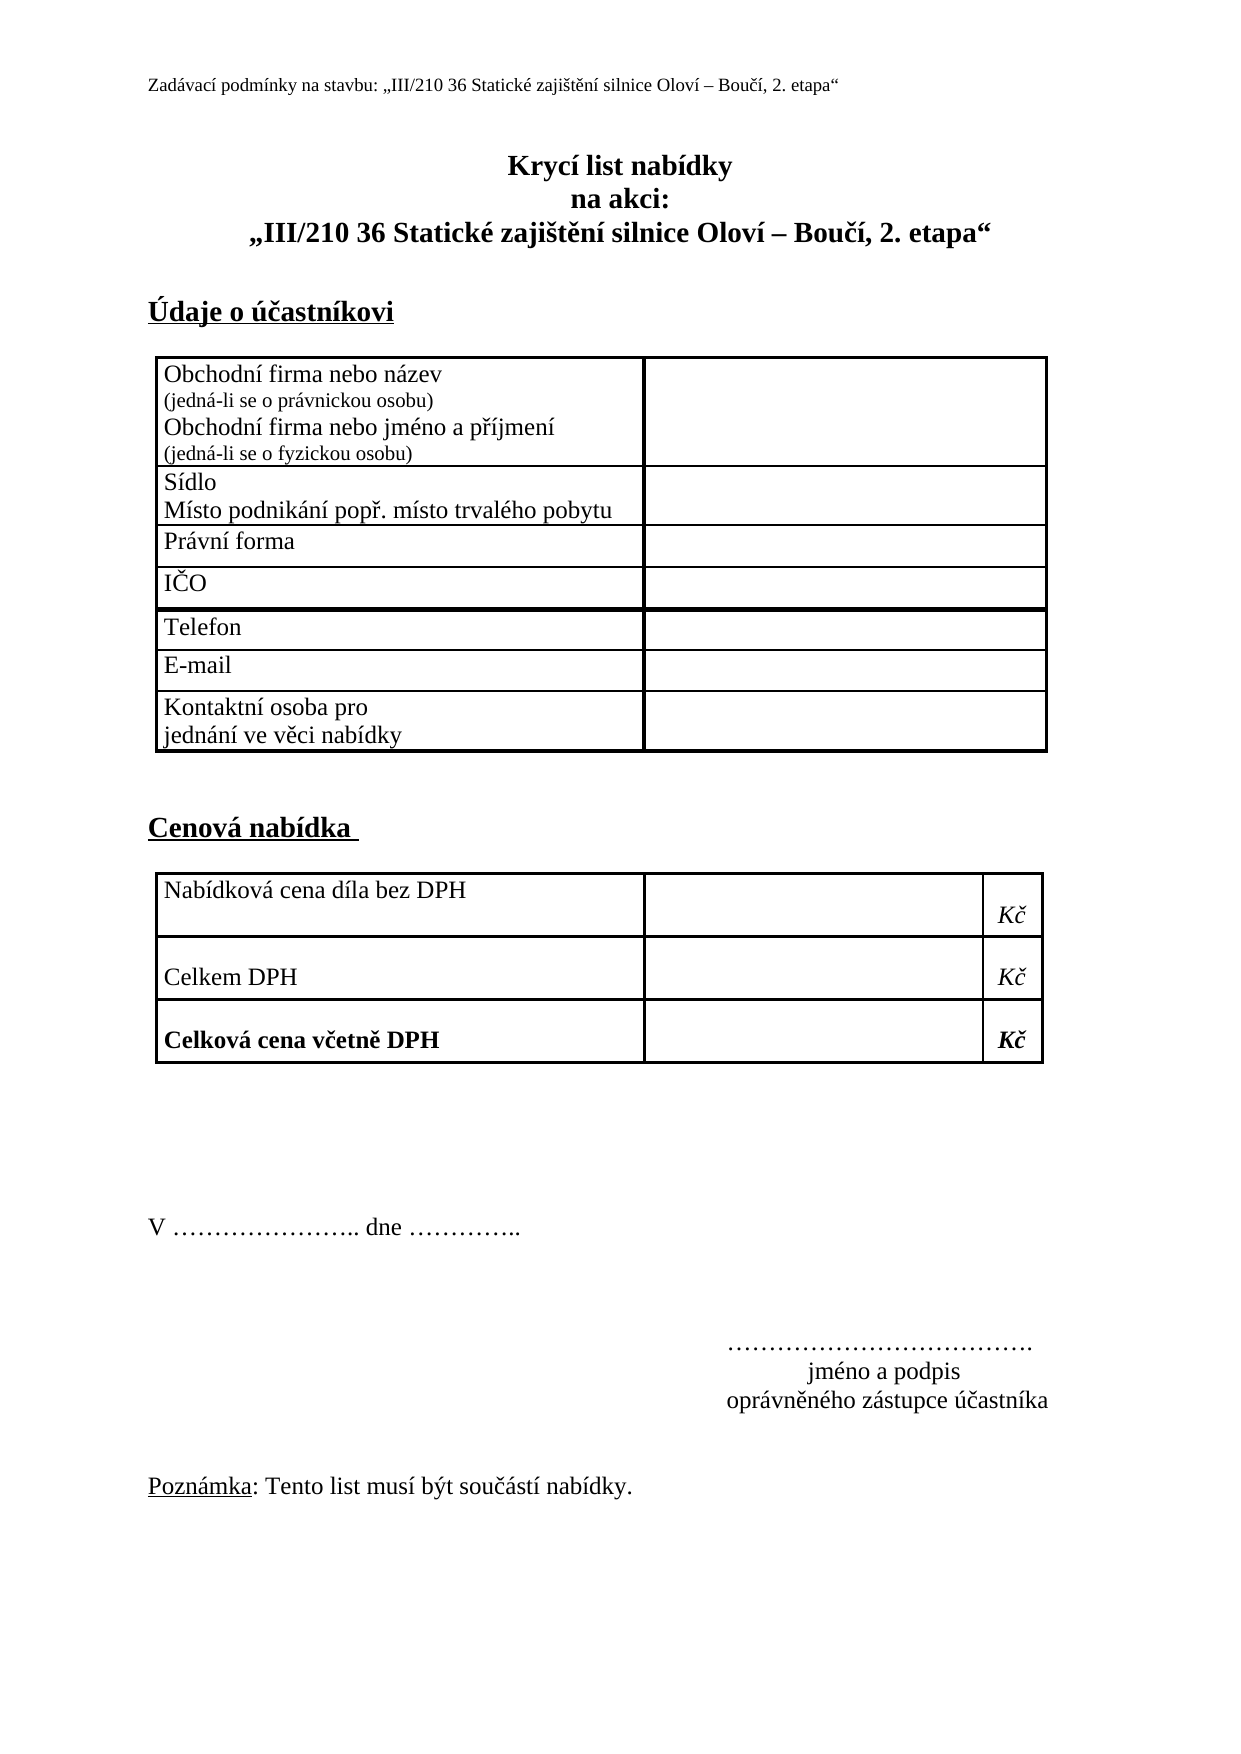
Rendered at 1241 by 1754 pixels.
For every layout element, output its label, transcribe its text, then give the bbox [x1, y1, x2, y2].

table_cell [646, 526, 1045, 566]
table_header [646, 359, 1045, 465]
table_cell [646, 651, 1045, 690]
table_cell Kontaktní osoba pro jednání ve věci nabídky [158, 692, 642, 749]
table_cell IČO [158, 568, 642, 607]
text Poznámka: Tento list musí být součástí nabídky. [148, 1471, 1093, 1500]
table_cell E-mail [158, 651, 642, 690]
table_header Obchodní firma nebo název (jedná-li se o právnickou osobu) Obchodní firma nebo jméno a příjmení (jedná-li se o fyzickou osobu) [158, 359, 642, 465]
table_cell [646, 568, 1045, 607]
table_header Kč [984, 875, 1041, 935]
text ………………………………. [664, 1327, 1093, 1356]
subtitle Cenová nabídka [148, 810, 1093, 843]
table_cell [646, 612, 1045, 648]
table_cell Sídlo Místo podnikání popř. místo trvalého pobytu [158, 467, 642, 524]
text V ………………….. dne ………….. [148, 1212, 1093, 1241]
text oprávněného zástupce účastníka [590, 1385, 1093, 1413]
text „III/210 36 Statické zajištění silnice Oloví – Boučí, 2. etapa“ [148, 215, 1093, 248]
text jméno a podpis [590, 1356, 1093, 1385]
table_cell [646, 1001, 982, 1061]
subtitle Údaje o účastníkovi [148, 294, 1093, 327]
table_cell Kč [984, 938, 1041, 997]
table_cell [646, 692, 1045, 749]
table_cell Celkem DPH [158, 938, 643, 997]
table_cell [646, 938, 982, 997]
table_cell Telefon [158, 612, 642, 648]
table_header Nabídková cena díla bez DPH [158, 875, 643, 935]
table_header [646, 875, 982, 935]
table_cell [646, 467, 1045, 524]
text Krycí list nabídky [148, 148, 1093, 181]
text na akci: [148, 181, 1093, 215]
table_cell Celková cena včetně DPH [158, 1001, 643, 1061]
table_cell Kč [984, 1001, 1041, 1061]
table_cell Právní forma [158, 526, 642, 566]
